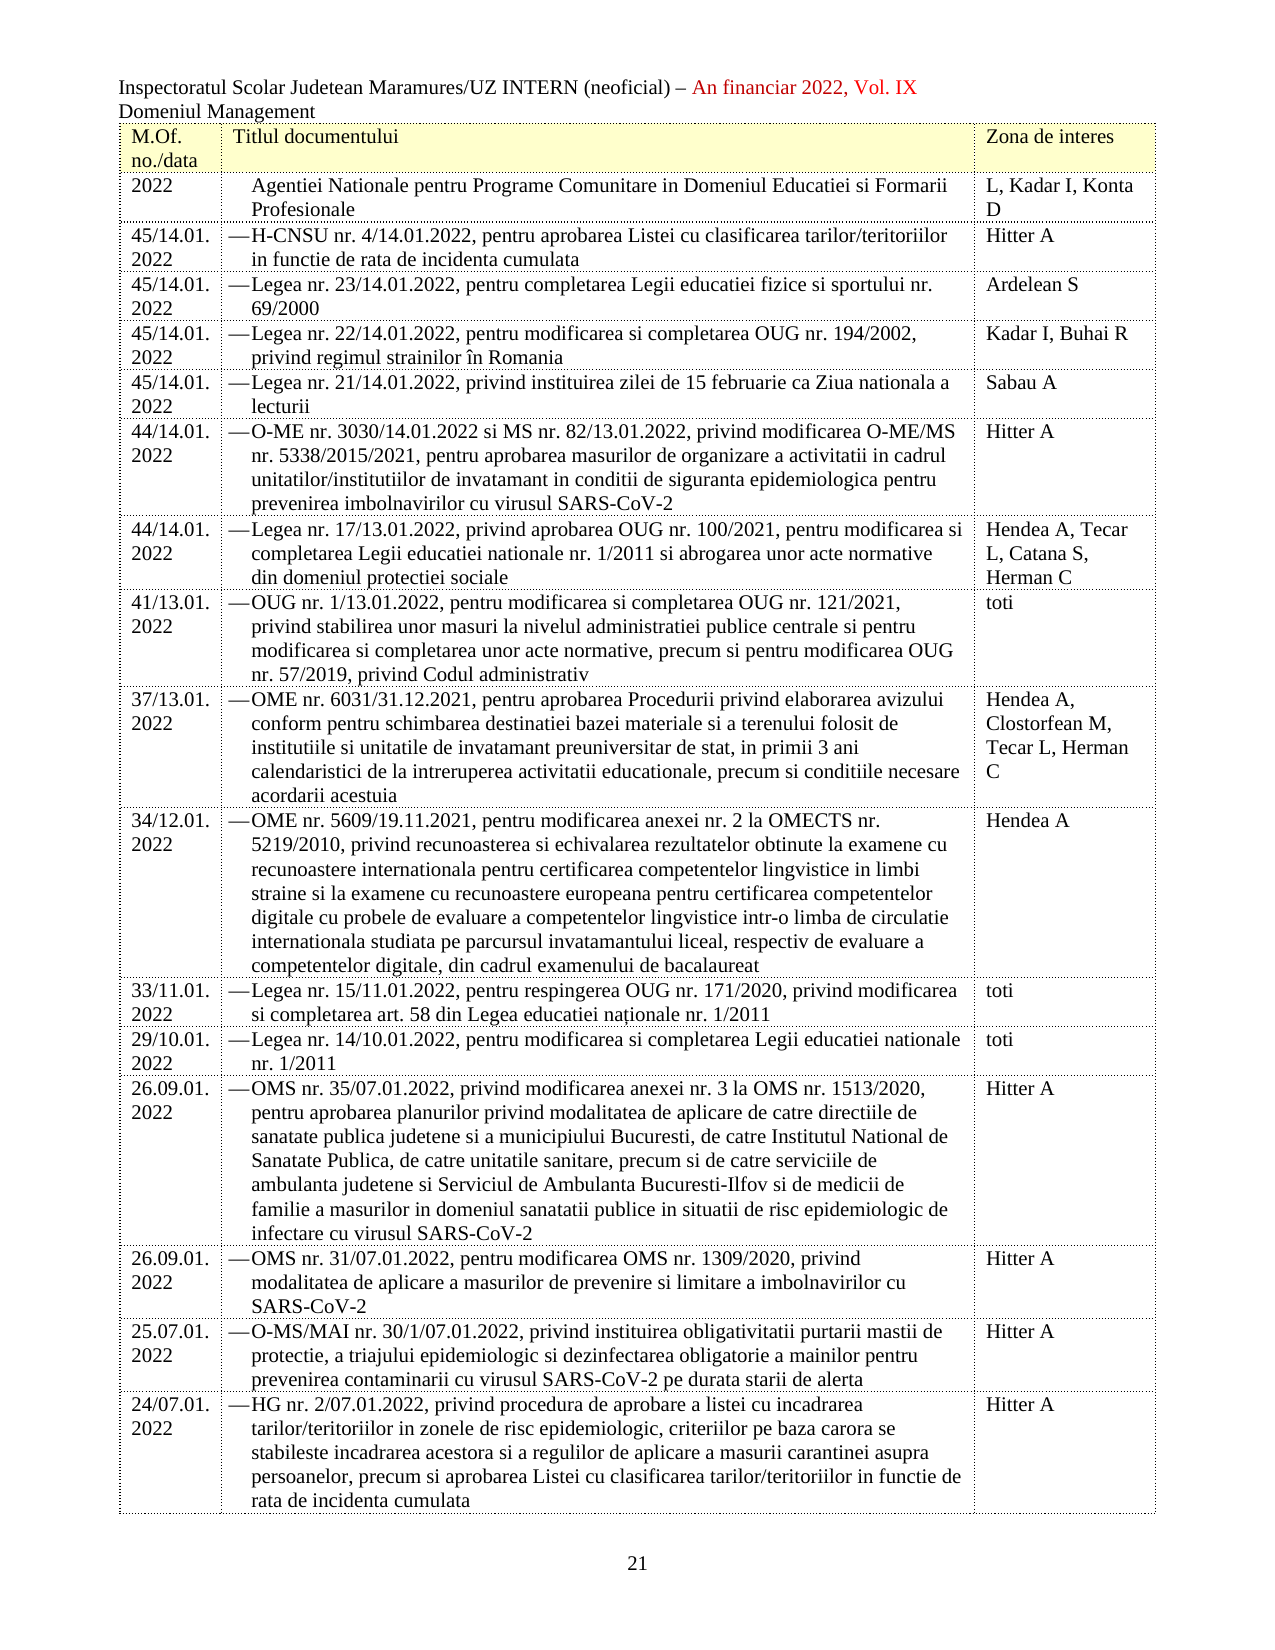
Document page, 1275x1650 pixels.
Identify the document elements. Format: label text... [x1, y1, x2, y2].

table_cell Ardelean S [975, 271, 1155, 320]
table_cell 48/17.01.2022 [120, 172, 221, 221]
table_cell toti [975, 1026, 1155, 1075]
table_cell Legea nr. 22/14.01.2022, pentru modificarea si completarea OUG nr. 194/2002, privind regimul strainilor în Romania [221, 320, 974, 369]
table_header M.Of. no./data [120, 123, 221, 172]
table_cell OMS nr. 31/07.01.2022, pentru modificarea OMS nr. 1309/2020, privind modalitatea de aplicare a masurilor de prevenire si limitare a imbolnavirilor cu SARS-CoV-2 [221, 1245, 974, 1318]
table_cell 34/12.01.2022 [120, 807, 221, 977]
table_cell 37/13.01.2022 [120, 686, 221, 807]
table_cell Muntean I, Durus L, Kadar I, Konta D [975, 172, 1155, 221]
table_cell 29/10.01.2022 [120, 1026, 221, 1075]
table_cell Legea nr. 17/13.01.2022, privind aprobarea OUG nr. 100/2021, pentru modificarea si completarea Legii educatiei nationale nr. 1/2011 si abrogarea unor acte normative din domeniul protectiei sociale [221, 515, 974, 589]
table_cell H-CNSU nr. 4/14.01.2022, pentru aprobarea Listei cu clasificarea tarilor/teritoriilor in functie de rata de incidenta cumulata [221, 221, 974, 271]
table_cell Hitter A [975, 1318, 1155, 1391]
table_cell Legea nr. 21/14.01.2022, privind instituirea zilei de 15 februarie ca Ziua nationala a lecturii [221, 369, 974, 418]
table_cell Sabau A [975, 369, 1155, 418]
table_cell 45/14.01.2022 [120, 271, 221, 320]
table_cell toti [975, 589, 1155, 686]
table_cell Legea nr. 15/11.01.2022, pentru respingerea OUG nr. 171/2020, privind modificarea si completarea art. 58 din Legea educatiei naționale nr. 1/2011 [221, 977, 974, 1026]
table_cell 33/11.01.2022 [120, 977, 221, 1026]
table_cell 25.07.01.2022 [120, 1318, 221, 1391]
table_cell 45/14.01.2022 [120, 221, 221, 271]
table_cell HG nr. 2/07.01.2022, privind procedura de aprobare a listei cu incadrarea tarilor/teritoriilor in zonele de risc epidemiologic, criteriilor pe baza carora se stabileste incadrarea acestora si a regulilor de aplicare a masurii carantinei asupra persoanelor, precum si aprobarea Listei cu clasificarea tarilor/teritoriilor in functie de rata de incidenta cumulata [221, 1391, 974, 1512]
table_cell Legea nr. 23/14.01.2022, pentru completarea Legii educatiei fizice si sportului nr. 69/2000 [221, 271, 974, 320]
table_header Zona de interes [975, 123, 1155, 172]
table_cell Hendea A, Tecar L, Catana S, Herman C [975, 515, 1155, 589]
table_cell 26.09.01.2022 [120, 1075, 221, 1244]
table_cell OUG nr. 1/13.01.2022, pentru modificarea si completarea OUG nr. 121/2021, privind stabilirea unor masuri la nivelul administratiei publice centrale si pentru modificarea si completarea unor acte normative, precum si pentru modificarea OUG nr. 57/2019, privind Codul administrativ [221, 589, 974, 686]
table_cell Legea nr. 14/10.01.2022, pentru modificarea si completarea Legii educatiei nationale nr. 1/2011 [221, 1026, 974, 1075]
table_cell 45/14.01.2022 [120, 369, 221, 418]
table_cell 45/14.01.2022 [120, 320, 221, 369]
table_cell O-MS/MAI nr. 30/1/07.01.2022, privind instituirea obligativitatii purtarii mastii de protectie, a triajului epidemiologic si dezinfectarea obligatorie a mainilor pentru prevenirea contaminarii cu virusul SARS-CoV-2 pe durata starii de alerta [221, 1318, 974, 1391]
table_cell 24/07.01.2022 [120, 1391, 221, 1512]
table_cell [221, 172, 974, 221]
table_cell Hendea A [975, 807, 1155, 977]
table_cell Hitter A [975, 418, 1155, 515]
table_cell 41/13.01.2022 [120, 589, 221, 686]
table_cell 44/14.01.2022 [120, 515, 221, 589]
table_cell OME nr. 6031/31.12.2021, pentru aprobarea Procedurii privind elaborarea avizului conform pentru schimbarea destinatiei bazei materiale si a terenului folosit de institutiile si unitatile de invatamant preuniversitar de stat, in primii 3 ani calendaristici de la intreruperea activitatii educationale, precum si conditiile necesare acordarii acestuia [221, 686, 974, 807]
table_cell O-ME nr. 3030/14.01.2022 si MS nr. 82/13.01.2022, privind modificarea O-ME/MS nr. 5338/2015/2021, pentru aprobarea masurilor de organizare a activitatii in cadrul unitatilor/institutiilor de invatamant in conditii de siguranta epidemiologica pentru prevenirea imbolnavirilor cu virusul SARS-CoV-2 [221, 418, 974, 515]
table_cell Hitter A [975, 1075, 1155, 1244]
table_cell Hendea A, Clostorfean M, Tecar L, Herman C [975, 686, 1155, 807]
table_header Titlul documentului [221, 123, 974, 172]
table_cell 26.09.01.2022 [120, 1245, 221, 1318]
table_cell Hitter A [975, 1391, 1155, 1512]
table_cell Kadar I, Buhai R [975, 320, 1155, 369]
table_cell toti [975, 977, 1155, 1026]
table_cell OMS nr. 35/07.01.2022, privind modificarea anexei nr. 3 la OMS nr. 1513/2020, pentru aprobarea planurilor privind modalitatea de aplicare de catre directiile de sanatate publica judetene si a municipiului Bucuresti, de catre Institutul National de Sanatate Publica, de catre unitatile sanitare, precum si de catre serviciile de ambulanta judetene si Serviciul de Ambulanta Bucuresti-Ilfov si de medicii de familie a masurilor in domeniul sanatatii publice in situatii de risc epidemiologic de infectare cu virusul SARS-CoV-2 [221, 1075, 974, 1244]
table_cell Hitter A [975, 1245, 1155, 1318]
table_cell 44/14.01.2022 [120, 418, 221, 515]
table_cell Hitter A [975, 221, 1155, 271]
table_cell OME nr. 5609/19.11.2021, pentru modificarea anexei nr. 2 la OMECTS nr. 5219/2010, privind recunoasterea si echivalarea rezultatelor obtinute la examene cu recunoastere internationala pentru certificarea competentelor lingvistice in limbi straine si la examene cu recunoastere europeana pentru certificarea competentelor digitale cu probele de evaluare a competentelor lingvistice intr-o limba de circulatie internationala studiata pe parcursul invatamantului liceal, respectiv de evaluare a competentelor digitale, din cadrul examenului de bacalaureat [221, 807, 974, 977]
